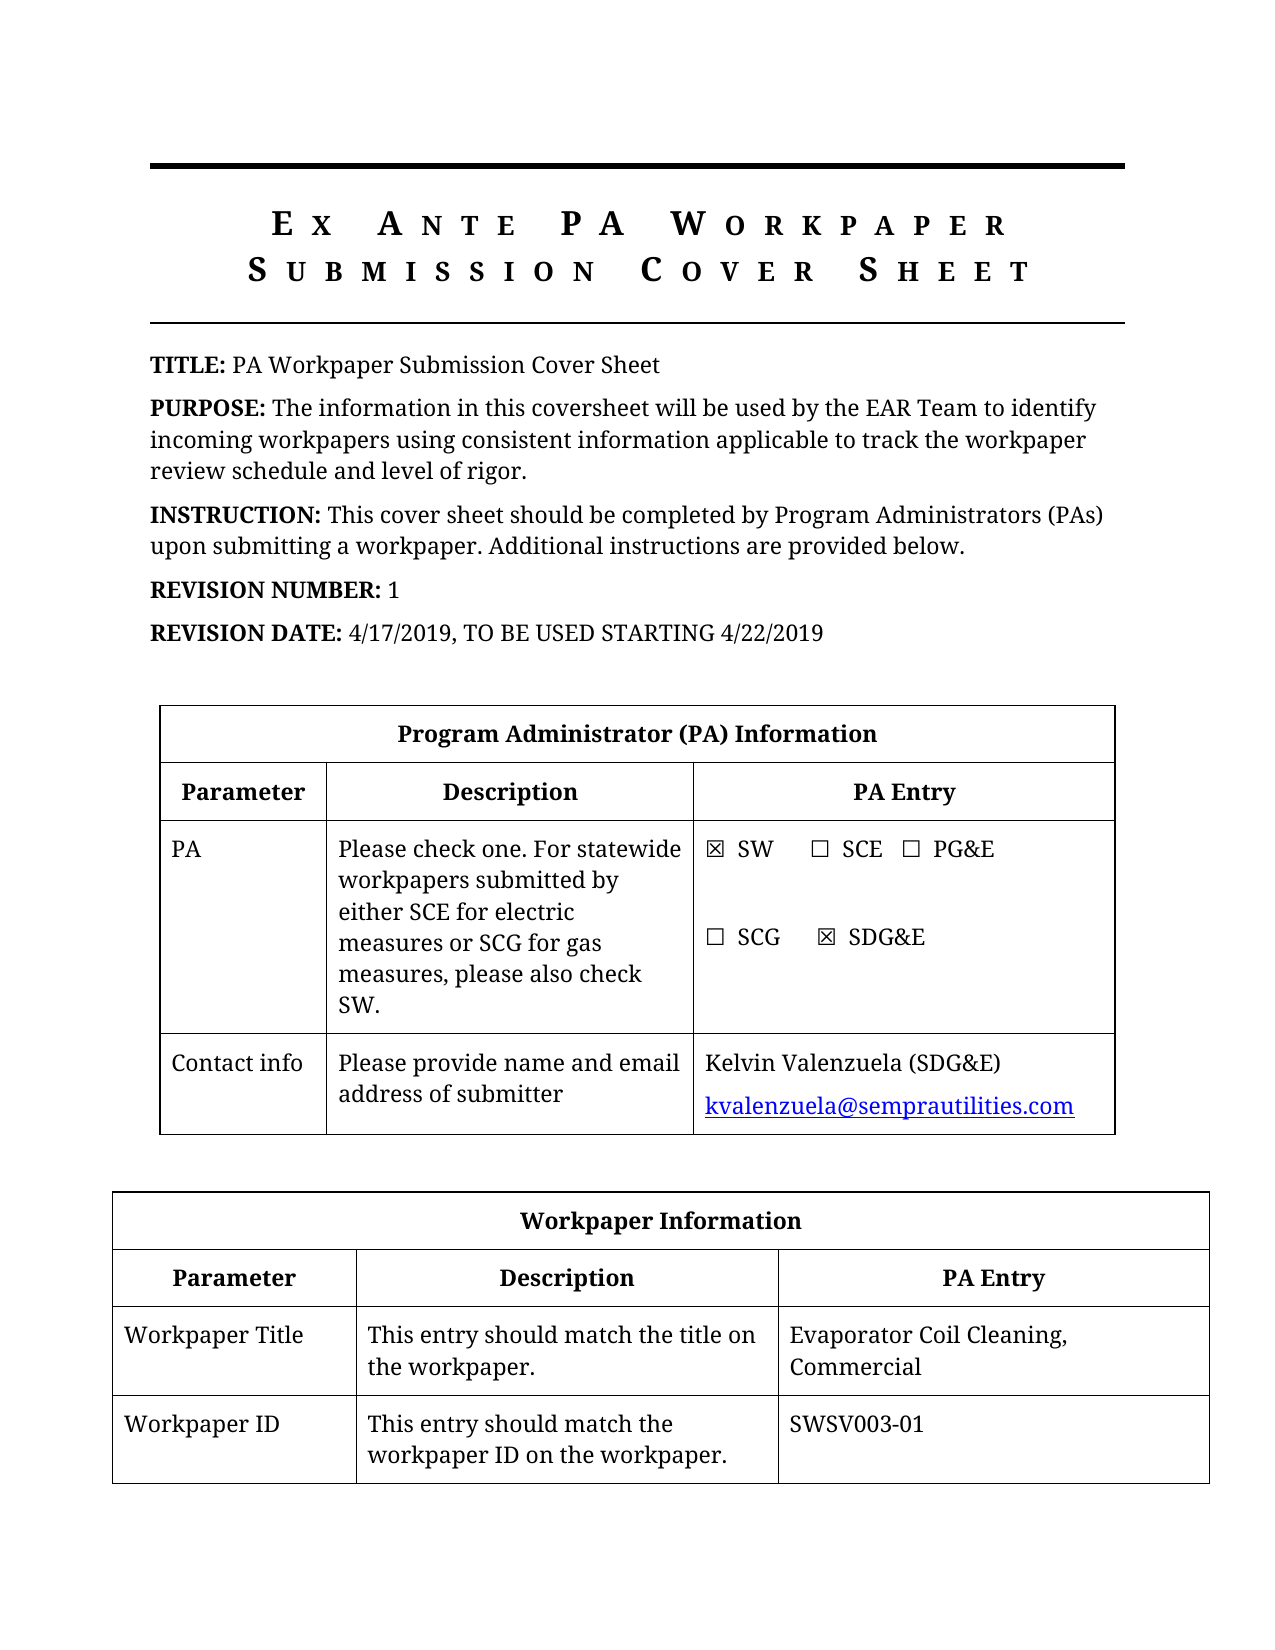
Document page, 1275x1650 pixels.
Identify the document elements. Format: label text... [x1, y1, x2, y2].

table_cell Workpaper Title [113, 1307, 356, 1394]
table_header Program Administrator (PA) Information [161, 706, 1114, 762]
table_cell SW SCE PG&E SCG SDG&E [694, 821, 1114, 1033]
table_cell This entry should match the workpaper ID on the workpaper. [357, 1396, 778, 1483]
table_cell Description [357, 1250, 778, 1306]
table_cell Description [327, 763, 693, 819]
table_header Workpaper Information [113, 1193, 1209, 1249]
text Title: PA Workpaper Submission Cover Sheet [150, 349, 1125, 380]
table_cell Parameter [113, 1250, 356, 1306]
table_cell Please provide name and email address of submitter [327, 1034, 693, 1134]
table_cell SWSV003-01 [779, 1396, 1209, 1483]
text REVISION DATE: 4/17/2019, to be used starting 4/22/2019 [150, 617, 1125, 649]
table_cell Contact info [161, 1034, 326, 1134]
table_cell PA Entry [779, 1250, 1209, 1306]
table_cell PA Entry [694, 763, 1114, 819]
text INSTRUCTION: This cover sheet should be completed by Program Administrators (PAs) upon submitting a workpaper. Additional instructions are provided below. [150, 499, 1125, 561]
table_cell Evaporator Coil Cleaning, Commercial [779, 1307, 1209, 1394]
text Purpose: The information in this coversheet will be used by the EAR Team to identify incoming workpapers using consistent information applicable to track the workpaper review schedule and level of rigor. [150, 392, 1125, 486]
text Ex Ante PA Workpaper Submission Cover Sheet [150, 169, 1125, 322]
table_cell PA [161, 821, 326, 1033]
table_cell This entry should match the title on the workpaper. [357, 1307, 778, 1394]
text REVISION NUMBER: 1 [150, 574, 1125, 605]
table_cell Parameter [161, 763, 326, 819]
table_cell Kelvin Valenzuela (SDG&E) kvalenzuela@semprautilities.com [694, 1034, 1114, 1134]
table_cell Workpaper ID [113, 1396, 356, 1483]
table_cell Please check one. For statewide workpapers submitted by either SCE for electric measures or SCG for gas measures, please also check SW. [327, 821, 693, 1033]
